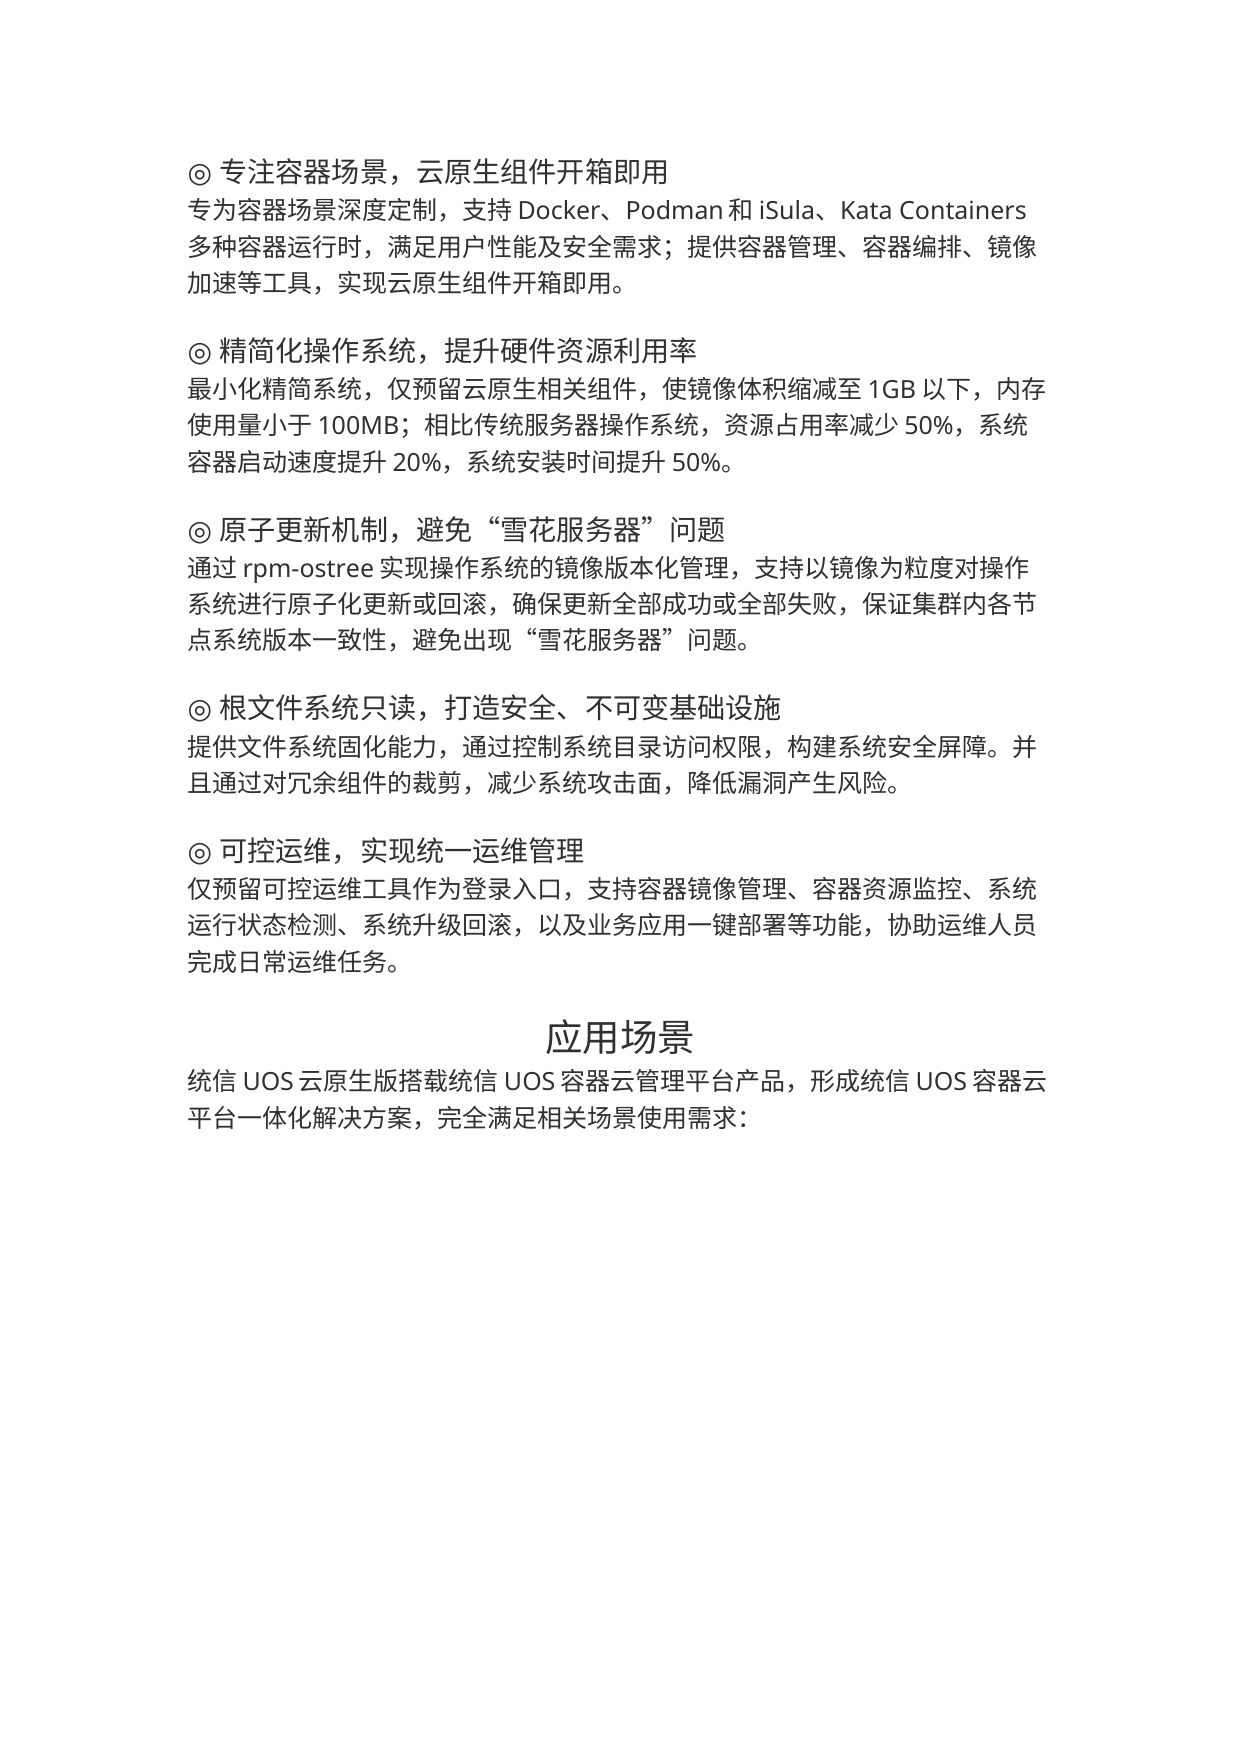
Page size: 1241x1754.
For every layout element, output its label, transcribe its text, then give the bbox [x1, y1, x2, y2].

text 最小化精简系统，仅预留云原生相关组件，使镜像体积缩减至1GB以下，内存使用量小于100MB；相比传统服务器操作系统，资源占用率减少50%，系统容器启动速度提升20%，系统安装时间提升50%。 [187, 369, 1053, 478]
text 提供文件系统固化能力，通过控制系统目录访问权限，构建系统安全屏障。并且通过对冗余组件的裁剪，减少系统攻击面，降低漏洞产生风险。 [187, 727, 1053, 799]
text ◎ 精简化操作系统，提升硬件资源利用率 [187, 329, 1053, 369]
text 通过rpm-ostree实现操作系统的镜像版本化管理，支持以镜像为粒度对操作系统进行原子化更新或回滚，确保更新全部成功或全部失败，保证集群内各节点系统版本一致性，避免出现“雪花服务器”问题。 [187, 548, 1053, 657]
text ◎ 可控运维，实现统一运维管理 [187, 829, 1053, 869]
text 仅预留可控运维工具作为登录入口，支持容器镜像管理、容器资源监控、系统运行状态检测、系统升级回滚，以及业务应用一键部署等功能，协助运维人员完成日常运维任务。 [187, 869, 1053, 978]
text ◎ 根文件系统只读，打造安全、不可变基础设施 [187, 686, 1053, 727]
text 统信UOS云原生版搭载统信UOS容器云管理平台产品，形成统信UOS容器云平台一体化解决方案，完全满足相关场景使用需求： [187, 1062, 1053, 1134]
text ◎ 原子更新机制，避免“雪花服务器”问题 [187, 507, 1053, 548]
text 应用场景 [187, 1007, 1053, 1062]
text ◎ 专注容器场景，云原生组件开箱即用 [187, 150, 1053, 191]
text 专为容器场景深度定制，支持Docker、Podman和iSula、Kata Containers多种容器运行时，满足用户性能及安全需求；提供容器管理、容器编排、镜像加速等工具，实现云原生组件开箱即用。 [187, 191, 1053, 299]
